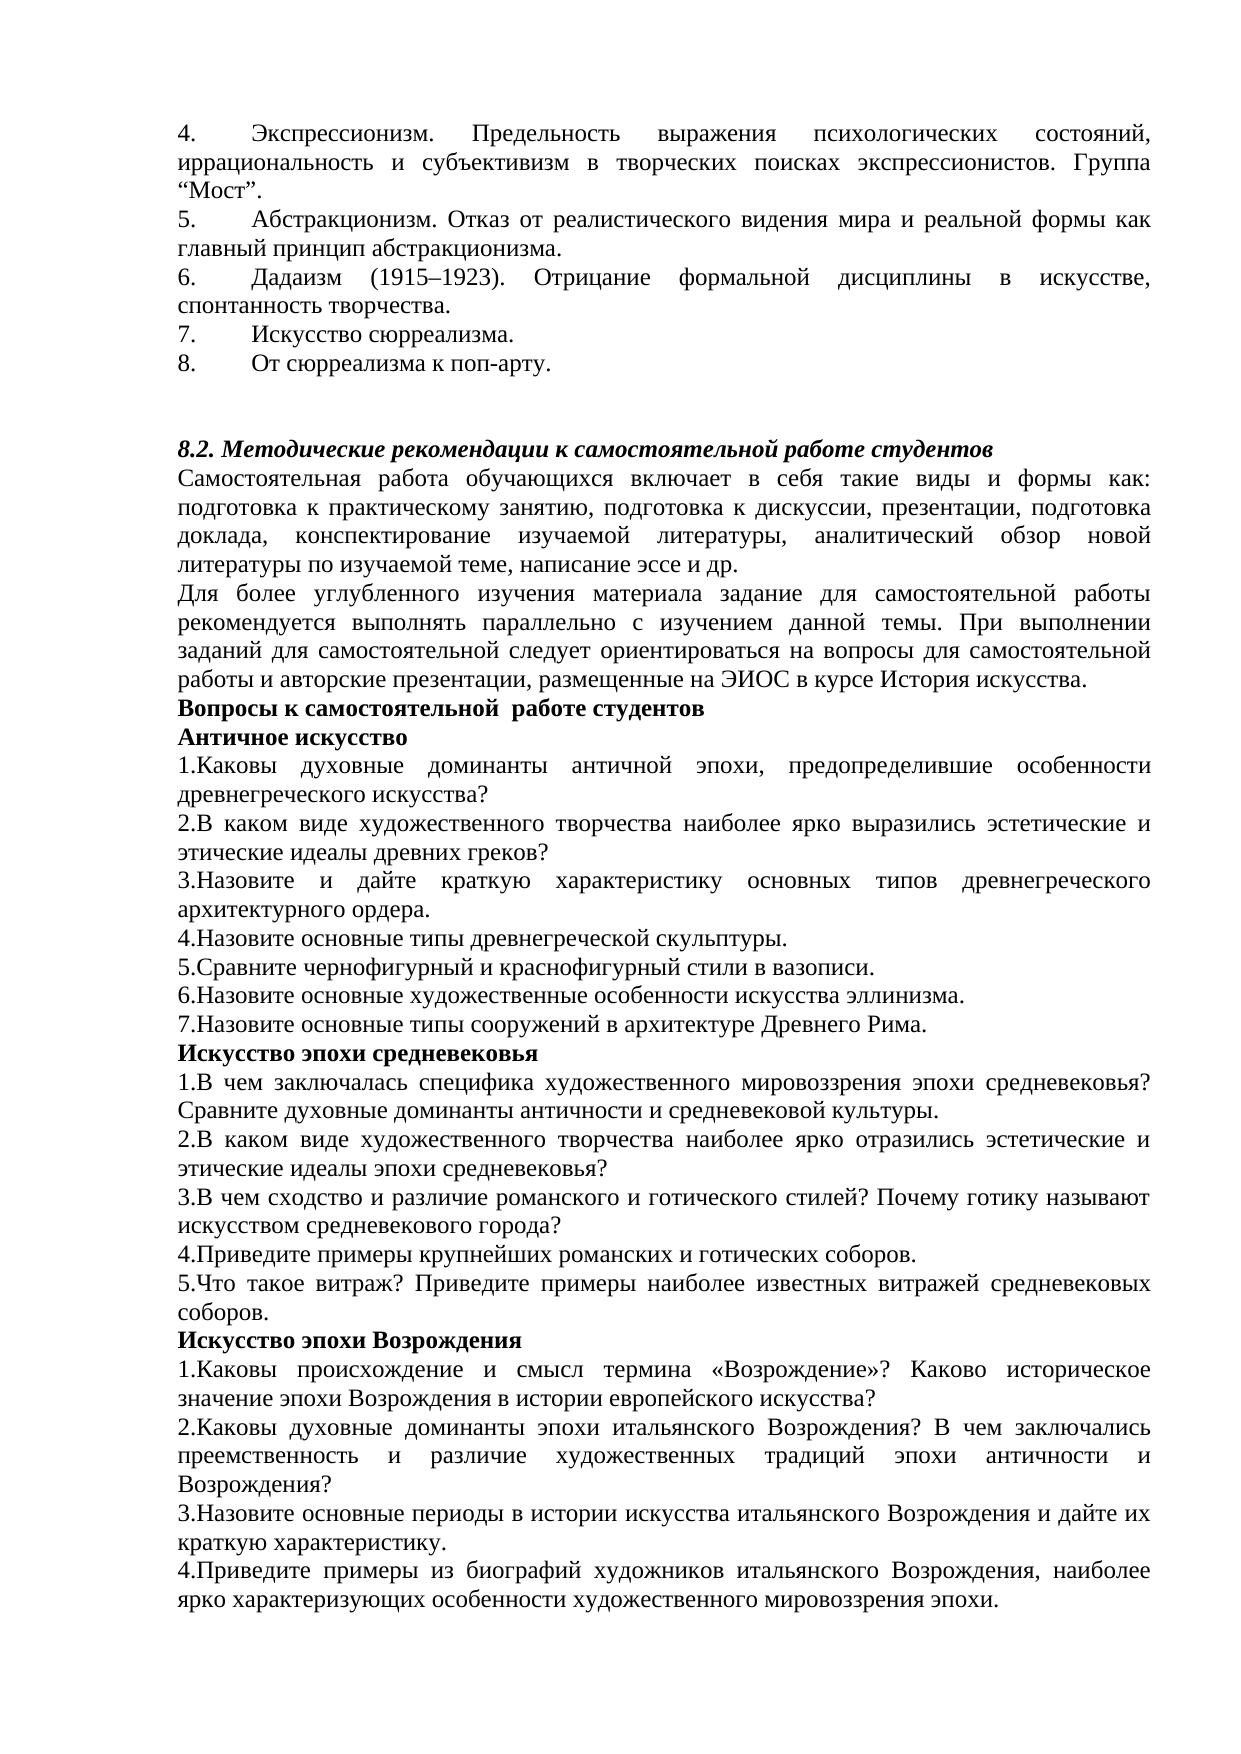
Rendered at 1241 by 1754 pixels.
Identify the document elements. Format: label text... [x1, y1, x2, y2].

text 3.Назовите основные периоды в истории искусства итальянского Возрождения и дайте их краткую характеристику. [177, 1498, 1152, 1556]
text 6. Дадаизм (1915–1923). Отрицание формальной дисциплины в искусстве, спонтанность творчества. [177, 262, 1152, 319]
text 2.В каком виде художественного творчества наиболее ярко отразились эстетические и этические идеалы эпохи средневековья? [177, 1124, 1152, 1182]
text Самостоятельная работа обучающихся включает в себя такие виды и формы как: подготовка к практическому занятию, подготовка к дискуссии, презентации, подготовка доклада, конспектирование изучаемой литературы, аналитический обзор новой литературы по изучаемой теме, написание эссе и др. [177, 463, 1152, 578]
text 7. Искусство сюрреализма. [177, 319, 1152, 348]
text 4.Назовите основные типы древнегреческой скульптуры. [177, 923, 1152, 952]
text 1.Каковы происхождение и смысл термина «Возрождение»? Каково историческое значение эпохи Возрождения в истории европейского искусства? [177, 1354, 1152, 1412]
text 4. Экспрессионизм. Предельность выражения психологических состояний, иррациональность и субъективизм в творческих поисках экспрессионистов. Группа “Мост”. [177, 118, 1152, 204]
text 2.В каком виде художественного творчества наиболее ярко выразились эстетические и этические идеалы древних греков? [177, 808, 1152, 866]
text Вопросы к самостоятельной работе студентов [177, 693, 1152, 722]
text 3.В чем сходство и различие романского и готического стилей? Почему готику называют искусством средневекового города? [177, 1182, 1152, 1239]
text 2.Каковы духовные доминанты эпохи итальянского Возрождения? В чем заключались преемственность и различие художественных традиций эпохи античности и Возрождения? [177, 1412, 1152, 1498]
text Для более углубленного изучения материала задание для самостоятельной работы рекомендуется выполнять параллельно с изучением данной темы. При выполнении заданий для самостоятельной следует ориентироваться на вопросы для самостоятельной работы и авторские презентации, размещенные на ЭИОС в курсе История искусства. [177, 578, 1152, 693]
text Искусство эпохи Возрождения [177, 1326, 1152, 1354]
text 7.Назовите основные типы сооружений в архитектуре Древнего Рима. [177, 1009, 1152, 1038]
text 6.Назовите основные художественные особенности искусства эллинизма. [177, 981, 1152, 1009]
text 8. От сюрреализма к поп-арту. [177, 348, 1152, 377]
text 5.Что такое витраж? Приведите примеры наиболее известных витражей средневековых соборов. [177, 1268, 1152, 1326]
text 1.В чем заключалась специфика художественного мировоззрения эпохи средневековья? Сравните духовные доминанты античности и средневековой культуры. [177, 1067, 1152, 1124]
text 1.Каковы духовные доминанты античной эпохи, предопределившие особенности древнегреческого искусства? [177, 751, 1152, 808]
text 4.Приведите примеры крупнейших романских и готических соборов. [177, 1239, 1152, 1268]
text 5.Сравните чернофигурный и краснофигурный стили в вазописи. [177, 952, 1152, 981]
text Искусство эпохи средневековья [177, 1038, 1152, 1067]
text 8.2. Методические рекомендации к самостоятельной работе студентов [177, 434, 1152, 463]
text 3.Назовите и дайте краткую характеристику основных типов древнегреческого архитектурного ордера. [177, 866, 1152, 923]
text 5. Абстракционизм. Отказ от реалистического видения мира и реальной формы как главный принцип абстракционизма. [177, 204, 1152, 262]
text 4.Приведите примеры из биографий художников итальянского Возрождения, наиболее ярко характеризующих особенности художественного мировоззрения эпохи. [177, 1556, 1152, 1613]
text Античное искусство [177, 722, 1152, 751]
